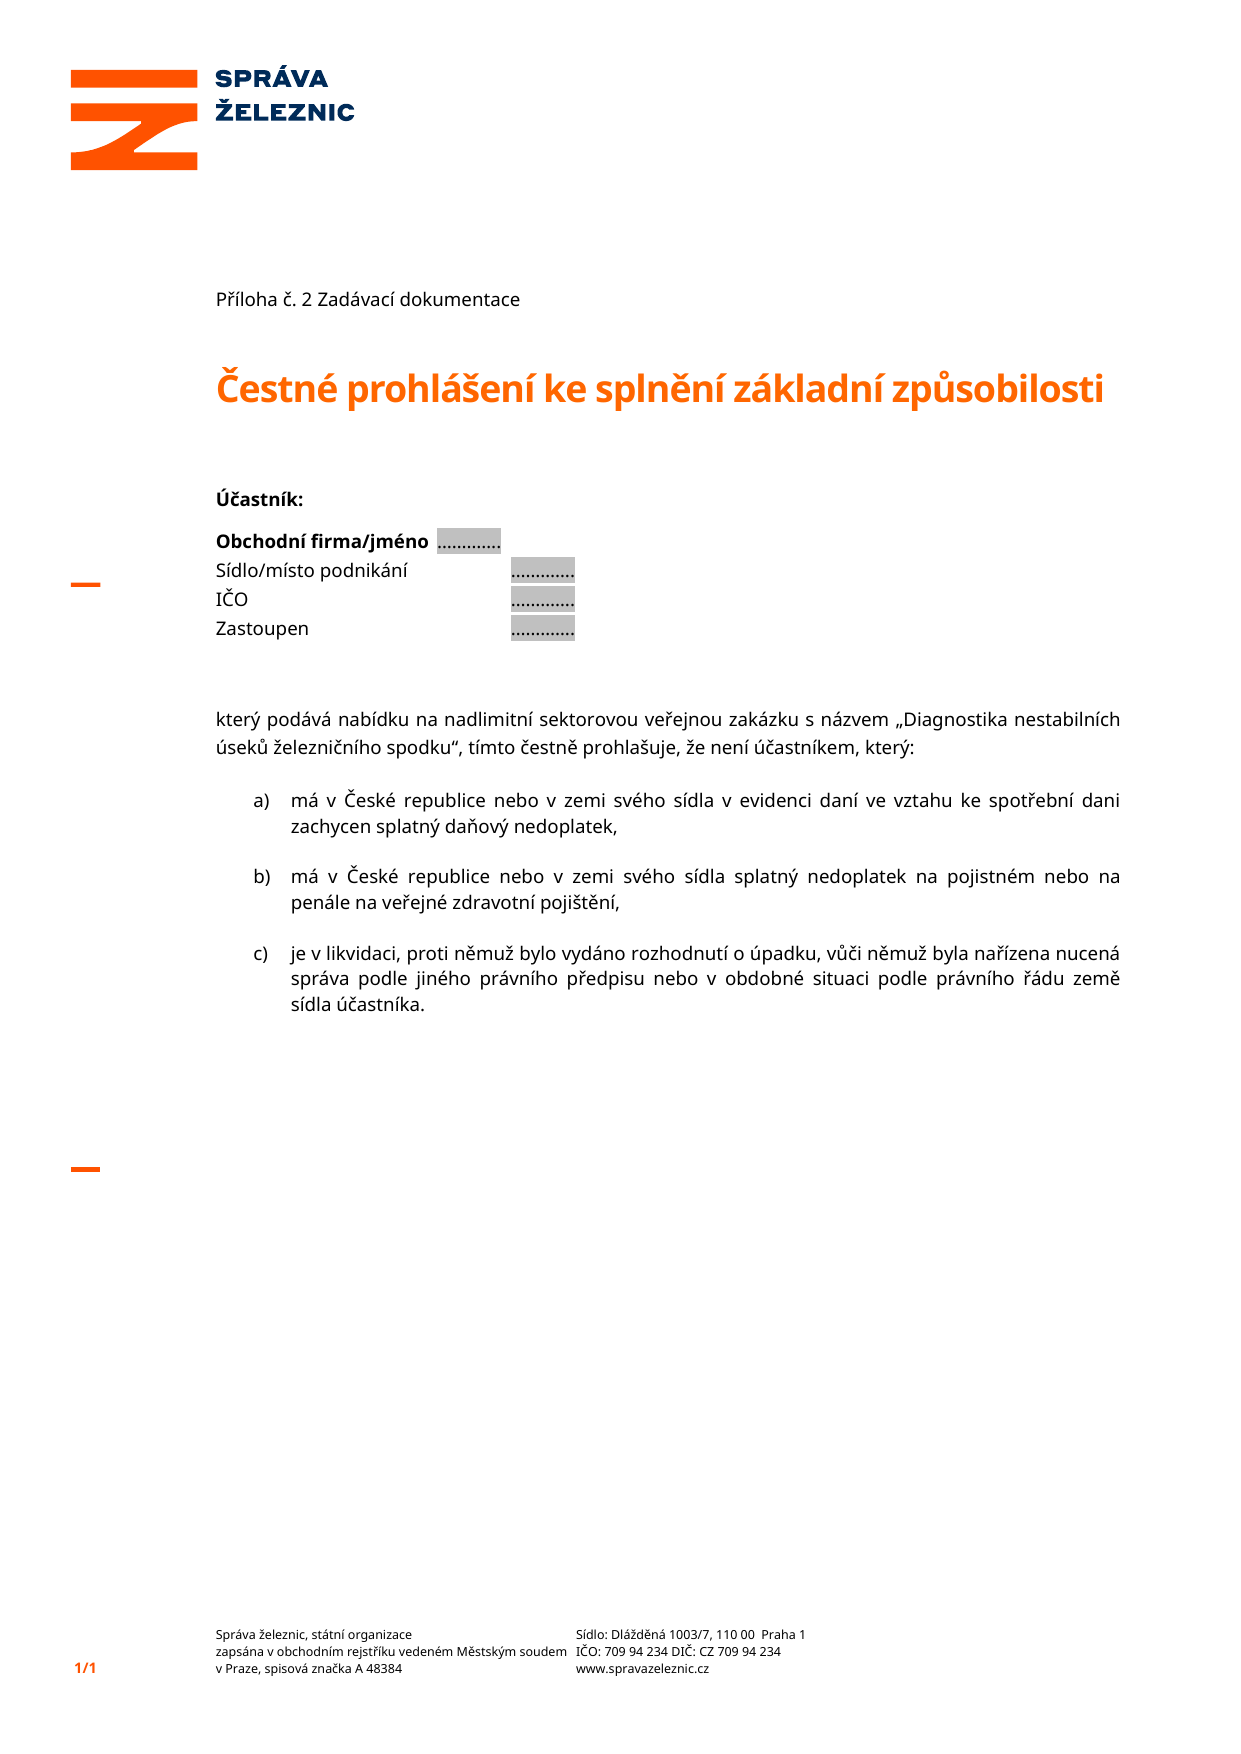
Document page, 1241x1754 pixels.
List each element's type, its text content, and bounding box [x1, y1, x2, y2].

list má v České republice nebo v zemi svého sídla v evidenci daní ve vztahu ke spotřební dani zachycen splatný daňový nedoplatek, [253, 788, 1122, 839]
title Čestné prohlášení ke splnění základní způsobilosti [216, 362, 1122, 413]
list je v likvidaci, proti němuž bylo vydáno rozhodnutí o úpadku, vůči němuž byla nařízena nucená správa podle jiného právního předpisu nebo v obdobné situaci podle právního řádu země sídla účastníka. [253, 940, 1122, 1016]
text který podává nabídku na nadlimitní sektorovou veřejnou zakázku s názvem „Diagnostika nestabilních úseků železničního spodku“, tímto čestně prohlašuje, že není účastníkem, který: [216, 707, 1122, 760]
text Příloha č. 2 Zadávací dokumentace [216, 286, 1122, 311]
text Zastoupen …………. [216, 612, 1122, 641]
text Sídlo/místo podnikání …………. [216, 554, 1122, 583]
list má v České republice nebo v zemi svého sídla splatný nedoplatek na pojistném nebo na penále na veřejné zdravotní pojištění, [253, 864, 1122, 915]
text Obchodní firma/jméno …………. [216, 525, 1122, 554]
text Účastník: [216, 482, 1122, 513]
text IČO …………. [216, 583, 1122, 612]
